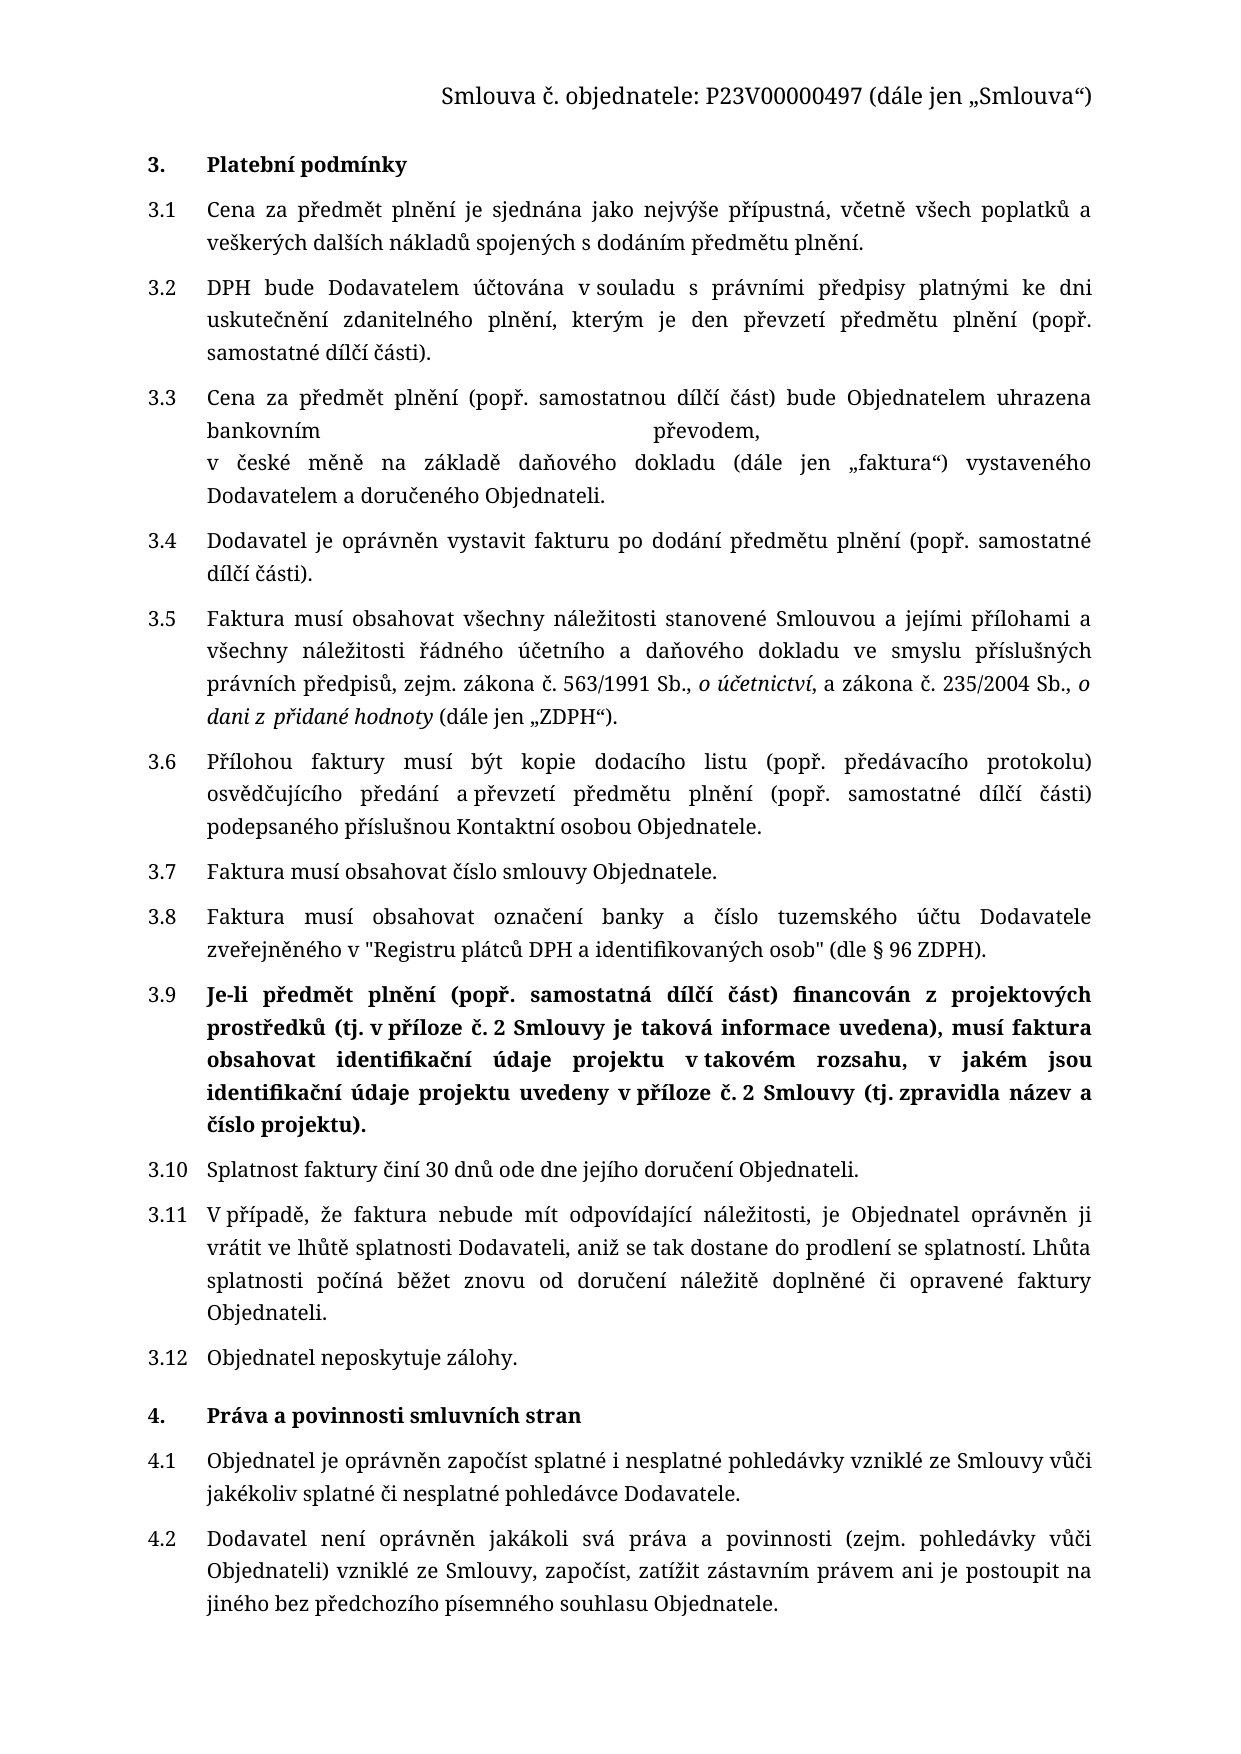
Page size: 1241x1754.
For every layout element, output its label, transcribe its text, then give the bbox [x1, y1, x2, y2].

list Práva a povinnosti smluvních stran [148, 1401, 1093, 1429]
list Objednatel je oprávněn započíst splatné i nesplatné pohledávky vzniklé ze Smlouvy vůči jakékoliv splatné či nesplatné pohledávce Dodavatele. [148, 1446, 1093, 1507]
list Cena za předmět plnění (popř. samostatnou dílčí část) bude Objednatelem uhrazena bankovním převodem, v české měně na základě daňového dokladu (dále jen „faktura“) vystaveného Dodavatelem a doručeného Objednateli. [148, 383, 1093, 509]
list Přílohou faktury musí být kopie dodacího listu (popř. předávacího protokolu) osvědčujícího předání a převzetí předmětu plnění (popř. samostatné dílčí části) podepsaného příslušnou Kontaktní osobou Objednatele. [148, 747, 1093, 841]
list V případě, že faktura nebude mít odpovídající náležitosti, je Objednatel oprávněn ji vrátit ve lhůtě splatnosti Dodavateli, aniž se tak dostane do prodlení se splatností. Lhůta splatnosti počíná běžet znovu od doručení náležitě doplněné či opravené faktury Objednateli. [148, 1201, 1093, 1327]
list Splatnost faktury činí 30 dnů ode dne jejího doručení Objednateli. [148, 1156, 1093, 1184]
list Objednatel neposkytuje zálohy. [148, 1343, 1093, 1372]
list Faktura musí obsahovat číslo smlouvy Objednatele. [148, 857, 1093, 886]
list Je-li předmět plnění (popř. samostatná dílčí část) financován z projektových prostředků (tj. v příloze č. 2 Smlouvy je taková informace uvedena), musí faktura obsahovat identifikační údaje projektu v takovém rozsahu, v jakém jsou identifikační údaje projektu uvedeny v příloze č. 2 Smlouvy (tj. zpravidla název a číslo projektu). [148, 980, 1093, 1139]
list Dodavatel není oprávněn jakákoli svá práva a povinnosti (zejm. pohledávky vůči Objednateli) vzniklé ze Smlouvy, započíst, zatížit zástavním právem ani je postoupit na jiného bez předchozího písemného souhlasu Objednatele. [148, 1524, 1093, 1618]
list DPH bude Dodavatelem účtována v souladu s právními předpisy platnými ke dni uskutečnění zdanitelného plnění, kterým je den převzetí předmětu plnění (popř. samostatné dílčí části). [148, 273, 1093, 367]
list Platební podmínky [148, 150, 1093, 179]
list Dodavatel je oprávněn vystavit fakturu po dodání předmětu plnění (popř. samostatné dílčí části). [148, 526, 1093, 587]
list Cena za předmět plnění je sjednána jako nejvýše přípustná, včetně všech poplatků a veškerých dalších nákladů spojených s dodáním předmětu plnění. [148, 195, 1093, 256]
list Faktura musí obsahovat všechny náležitosti stanovené Smlouvou a jejími přílohami a všechny náležitosti řádného účetního a daňového dokladu ve smyslu příslušných právních předpisů, zejm. zákona č. 563/1991 Sb., o účetnictví, a zákona č. 235/2004 Sb., o dani z přidané hodnoty (dále jen „ZDPH“). [148, 604, 1093, 730]
list Faktura musí obsahovat označení banky a číslo tuzemského účtu Dodavatele zveřejněného v "Registru plátců DPH a identifikovaných osob" (dle § 96 ZDPH). [148, 902, 1093, 963]
